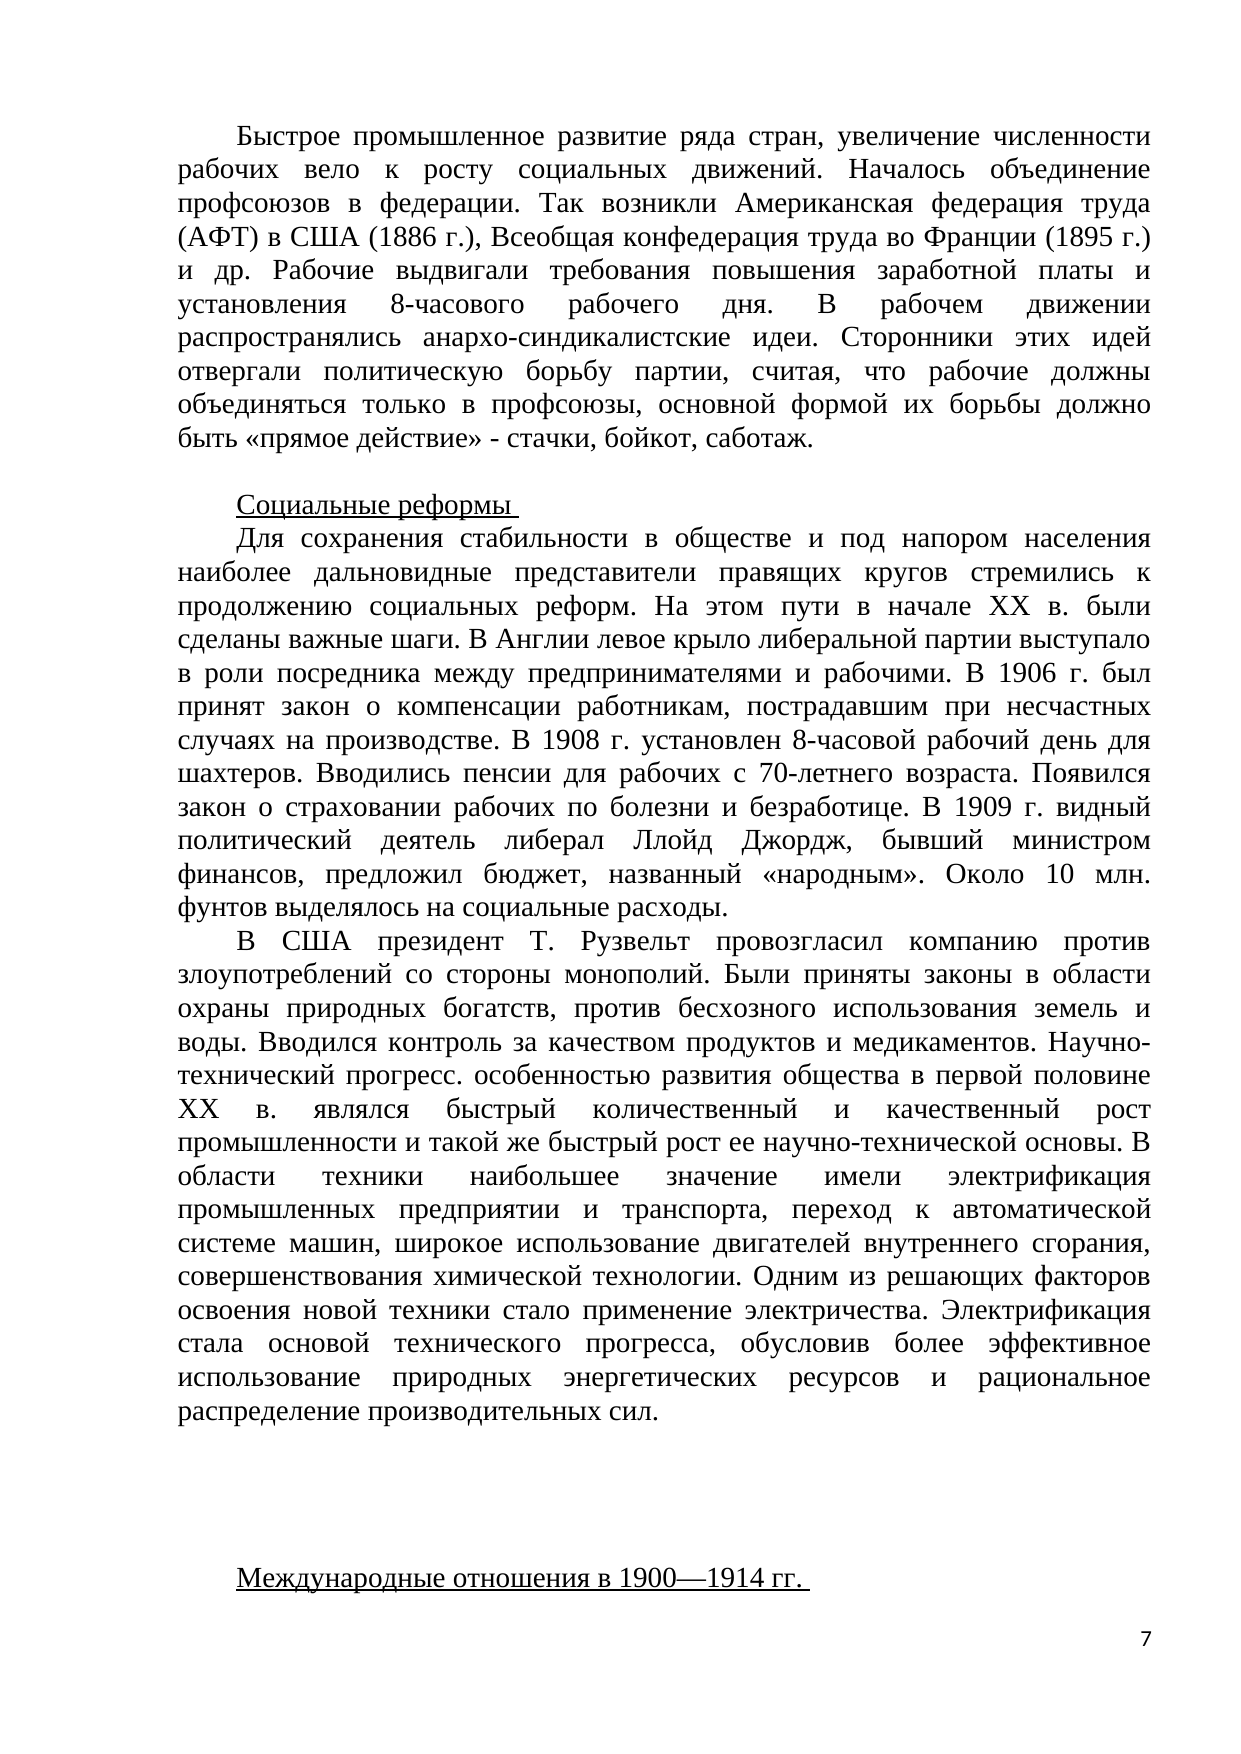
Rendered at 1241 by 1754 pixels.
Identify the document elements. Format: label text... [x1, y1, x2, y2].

text В США президент Т. Рузвельт провозгласил компанию против злоупотреблений со стороны монополий. Были приняты законы в области охраны природных богатств, против бесхозного использования земель и воды. Вводился контроль за качеством продуктов и медикаментов. Научно-технический прогресс. особенностью развития общества в первой половине XX в. являлся быстрый количественный и качественный рост промышленности и такой же быстрый рост ее научно-технической основы. В области техники наибольшее значение имели электрификация промышленных предприятии и транспорта, переход к автоматической системе машин, широкое использование двигателей внутреннего сгорания, совершенствования химической технологии. Одним из решающих факторов освоения новой техники стало применение электричества. Электрификация стала основой технического прогресса, обусловив более эффективное использование природных энергетических ресурсов и рациональное распределение производительных сил. [177, 923, 1152, 1426]
text Для сохранения стабильности в обществе и под напором населения наиболее дальновидные представители правящих кругов стремились к продолжению социальных реформ. На этом пути в начале XX в. были сделаны важные шаги. В Англии левое крыло либеральной партии выступало в роли посредника между предпринимателями и рабочими. В 1906 г. был принят закон о компенсации работникам, пострадавшим при несчастных случаях на производстве. В 1908 г. установлен 8-часовой рабочий день для шахтеров. Вводились пенсии для рабочих с 70-летнего возраста. Появился закон о страховании рабочих по болезни и безработице. В 1909 г. видный политический деятель либерал Ллойд Джордж, бывший министром финансов, предложил бюджет, названный «народным». Около 10 млн. фунтов выделялось на социальные расходы. [177, 521, 1152, 923]
text Быстрое промышленное развитие ряда стран, увеличение численности рабочих вело к росту социальных движений. Началось объединение профсоюзов в федерации. Так возникли Американская федерация труда (АФТ) в США (1886 г.), Всеобщая конфедерация труда во Франции (1895 г.) и др. Рабочие выдвигали требования повышения заработной платы и установления 8-часового рабочего дня. В рабочем движении распространялись анархо-синдикалистские идеи. Сторонники этих идей отвергали политическую борьбу партии, считая, что рабочие должны объединяться только в профсоюзы, основной формой их борьбы должно быть «прямое действие» - стачки, бойкот, саботаж. [177, 118, 1152, 453]
text Социальные реформы [177, 487, 1152, 521]
text Международные отношения в 1900—1914 гг. [177, 1560, 1152, 1594]
